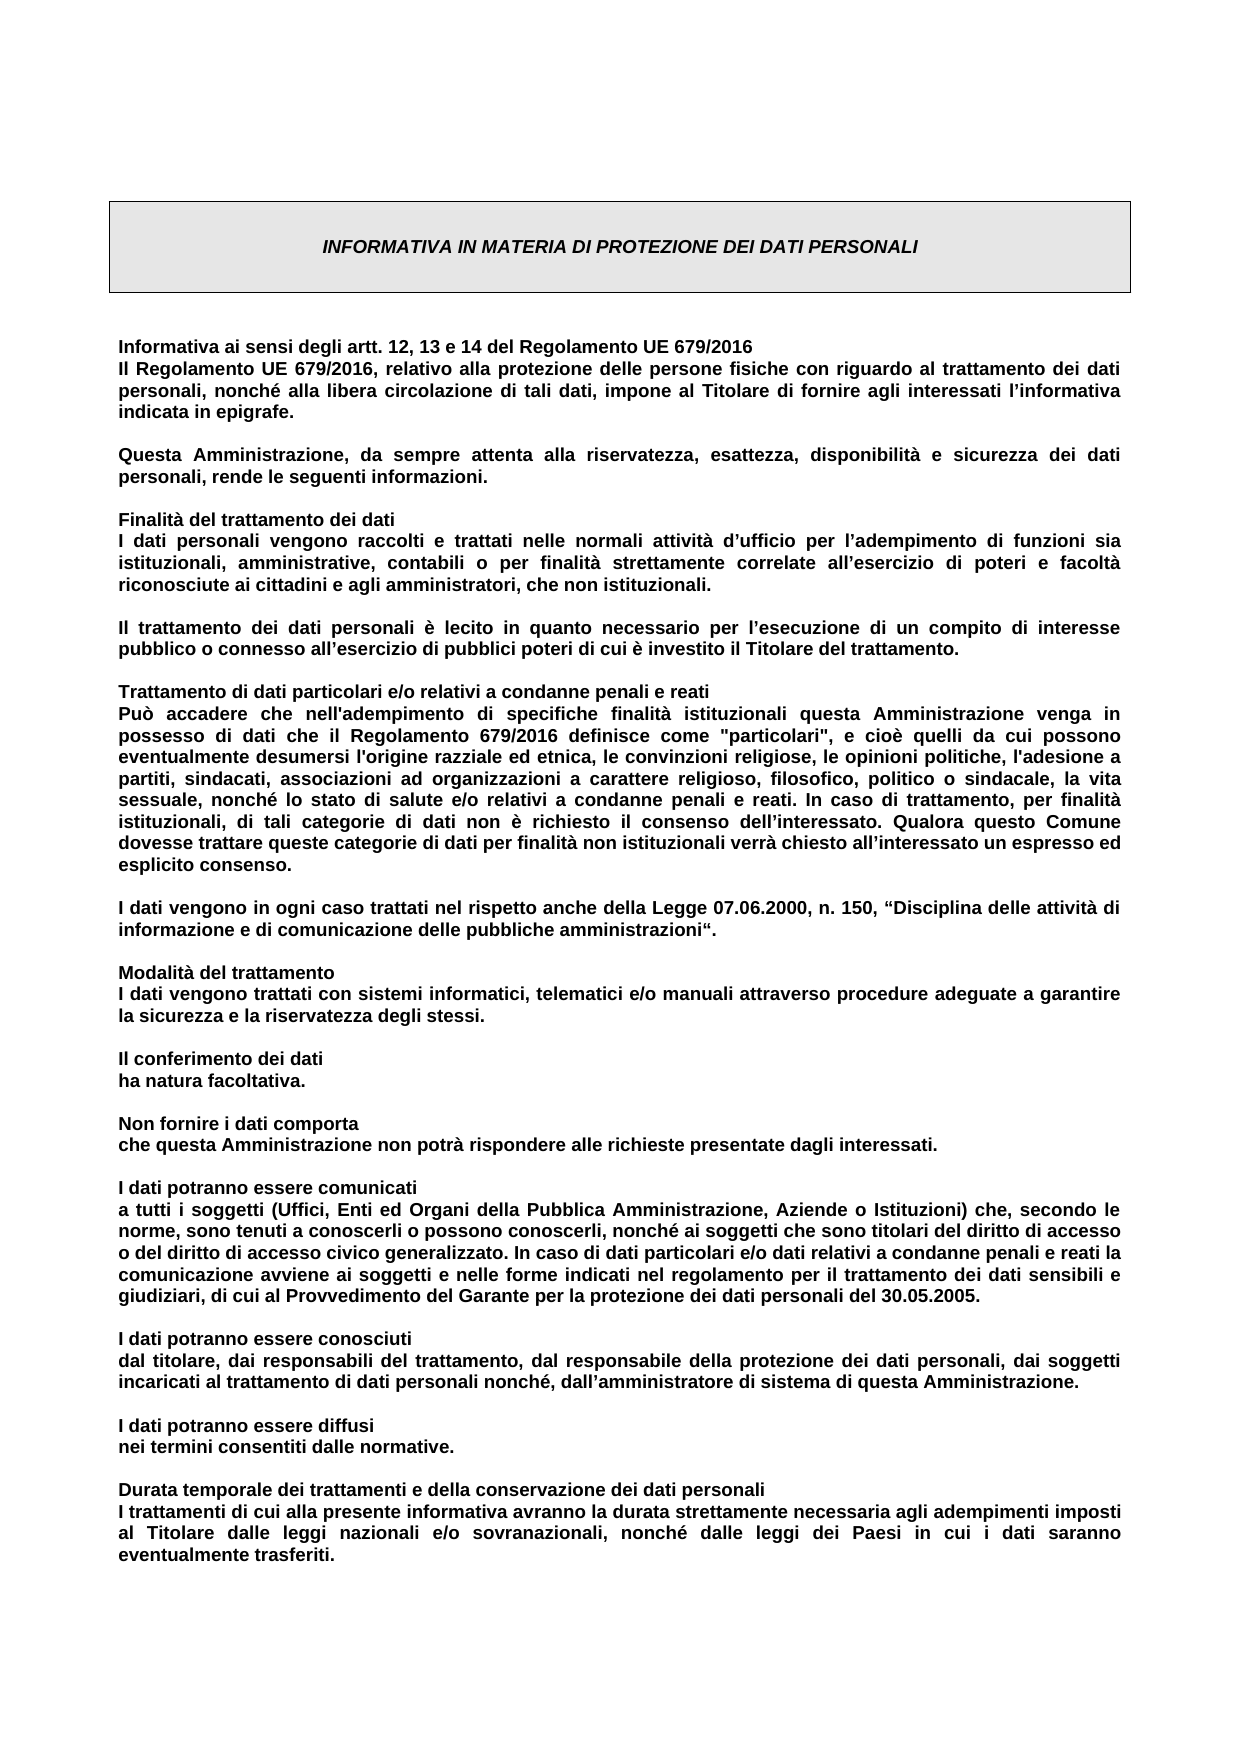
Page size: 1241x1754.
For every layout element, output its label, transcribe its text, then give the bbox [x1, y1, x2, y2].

text Informativa ai sensi degli artt. 12, 13 e 14 del Regolamento UE 679/2016 [118, 336, 1122, 358]
text Finalità del trattamento dei dati [118, 509, 1122, 530]
text che questa Amministrazione non potrà rispondere alle richieste presentate dagli interessati. [118, 1134, 1122, 1156]
text Il trattamento dei dati personali è lecito in quanto necessario per l’esecuzione di un compito di interesse pubblico o connesso all’esercizio di pubblici poteri di cui è investito il Titolare del trattamento. [118, 617, 1122, 660]
text Modalità del trattamento [118, 962, 1122, 983]
text Durata temporale dei trattamenti e della conservazione dei dati personali [118, 1479, 1122, 1501]
text a tutti i soggetti (Uffici, Enti ed Organi della Pubblica Amministrazione, Aziende o Istituzioni) che, secondo le norme, sono tenuti a conoscerli o possono conoscerli, nonché ai soggetti che sono titolari del diritto di accesso o del diritto di accesso civico generalizzato. In caso di dati particolari e/o dati relativi a condanne penali e reati la comunicazione avviene ai soggetti e nelle forme indicati nel regolamento per il trattamento dei dati sensibili e giudiziari, di cui al Provvedimento del Garante per la protezione dei dati personali del 30.05.2005. [118, 1199, 1122, 1307]
text I dati potranno essere comunicati [118, 1177, 1122, 1199]
text nei termini consentiti dalle normative. [118, 1436, 1122, 1457]
text I dati personali vengono raccolti e trattati nelle normali attività d’ufficio per l’adempimento di funzioni sia istituzionali, amministrative, contabili o per finalità strettamente correlate all’esercizio di poteri e facoltà riconosciute ai cittadini e agli amministratori, che non istituzionali. [118, 530, 1122, 595]
text I dati potranno essere diffusi [118, 1414, 1122, 1436]
text I trattamenti di cui alla presente informativa avranno la durata strettamente necessaria agli adempimenti imposti al Titolare dalle leggi nazionali e/o sovranazionali, nonché dalle leggi dei Paesi in cui i dati saranno eventualmente trasferiti. [118, 1501, 1122, 1565]
text I dati potranno essere conosciuti [118, 1328, 1122, 1350]
text Trattamento di dati particolari e/o relativi a condanne penali e reati [118, 681, 1122, 703]
text Questa Amministrazione, da sempre attenta alla riservatezza, esattezza, disponibilità e sicurezza dei dati personali, rende le seguenti informazioni. [118, 444, 1122, 487]
text Il Regolamento UE 679/2016, relativo alla protezione delle persone fisiche con riguardo al trattamento dei dati personali, nonché alla libera circolazione di tali dati, impone al Titolare di fornire agli interessati l’informativa indicata in epigrafe. [118, 358, 1122, 422]
text Può accadere che nell'adempimento di specifiche finalità istituzionali questa Amministrazione venga in possesso di dati che il Regolamento 679/2016 definisce come "particolari", e cioè quelli da cui possono eventualmente desumersi l'origine razziale ed etnica, le convinzioni religiose, le opinioni politiche, l'adesione a partiti, sindacati, associazioni ad organizzazioni a carattere religioso, filosofico, politico o sindacale, la vita sessuale, nonché lo stato di salute e/o relativi a condanne penali e reati. In caso di trattamento, per finalità istituzionali, di tali categorie di dati non è richiesto il consenso dell’interessato. Qualora questo Comune dovesse trattare queste categorie di dati per finalità non istituzionali verrà chiesto all’interessato un espresso ed esplicito consenso. [118, 703, 1122, 875]
text dal titolare, dai responsabili del trattamento, dal responsabile della protezione dei dati personali, dai soggetti incaricati al trattamento di dati personali nonché, dall’amministratore di sistema di questa Amministrazione. [118, 1350, 1122, 1393]
text Il conferimento dei dati [118, 1048, 1122, 1069]
text INFORMATIVA IN MATERIA DI PROTEZIONE DEI DATI PERSONALI [110, 233, 1130, 258]
text I dati vengono in ogni caso trattati nel rispetto anche della Legge 07.06.2000, n. 150, “Disciplina delle attività di informazione e di comunicazione delle pubbliche amministrazioni“. [118, 897, 1122, 940]
text I dati vengono trattati con sistemi informatici, telematici e/o manuali attraverso procedure adeguate a garantire la sicurezza e la riservatezza degli stessi. [118, 983, 1122, 1026]
text Non fornire i dati comporta [118, 1112, 1122, 1134]
text ha natura facoltativa. [118, 1069, 1122, 1091]
